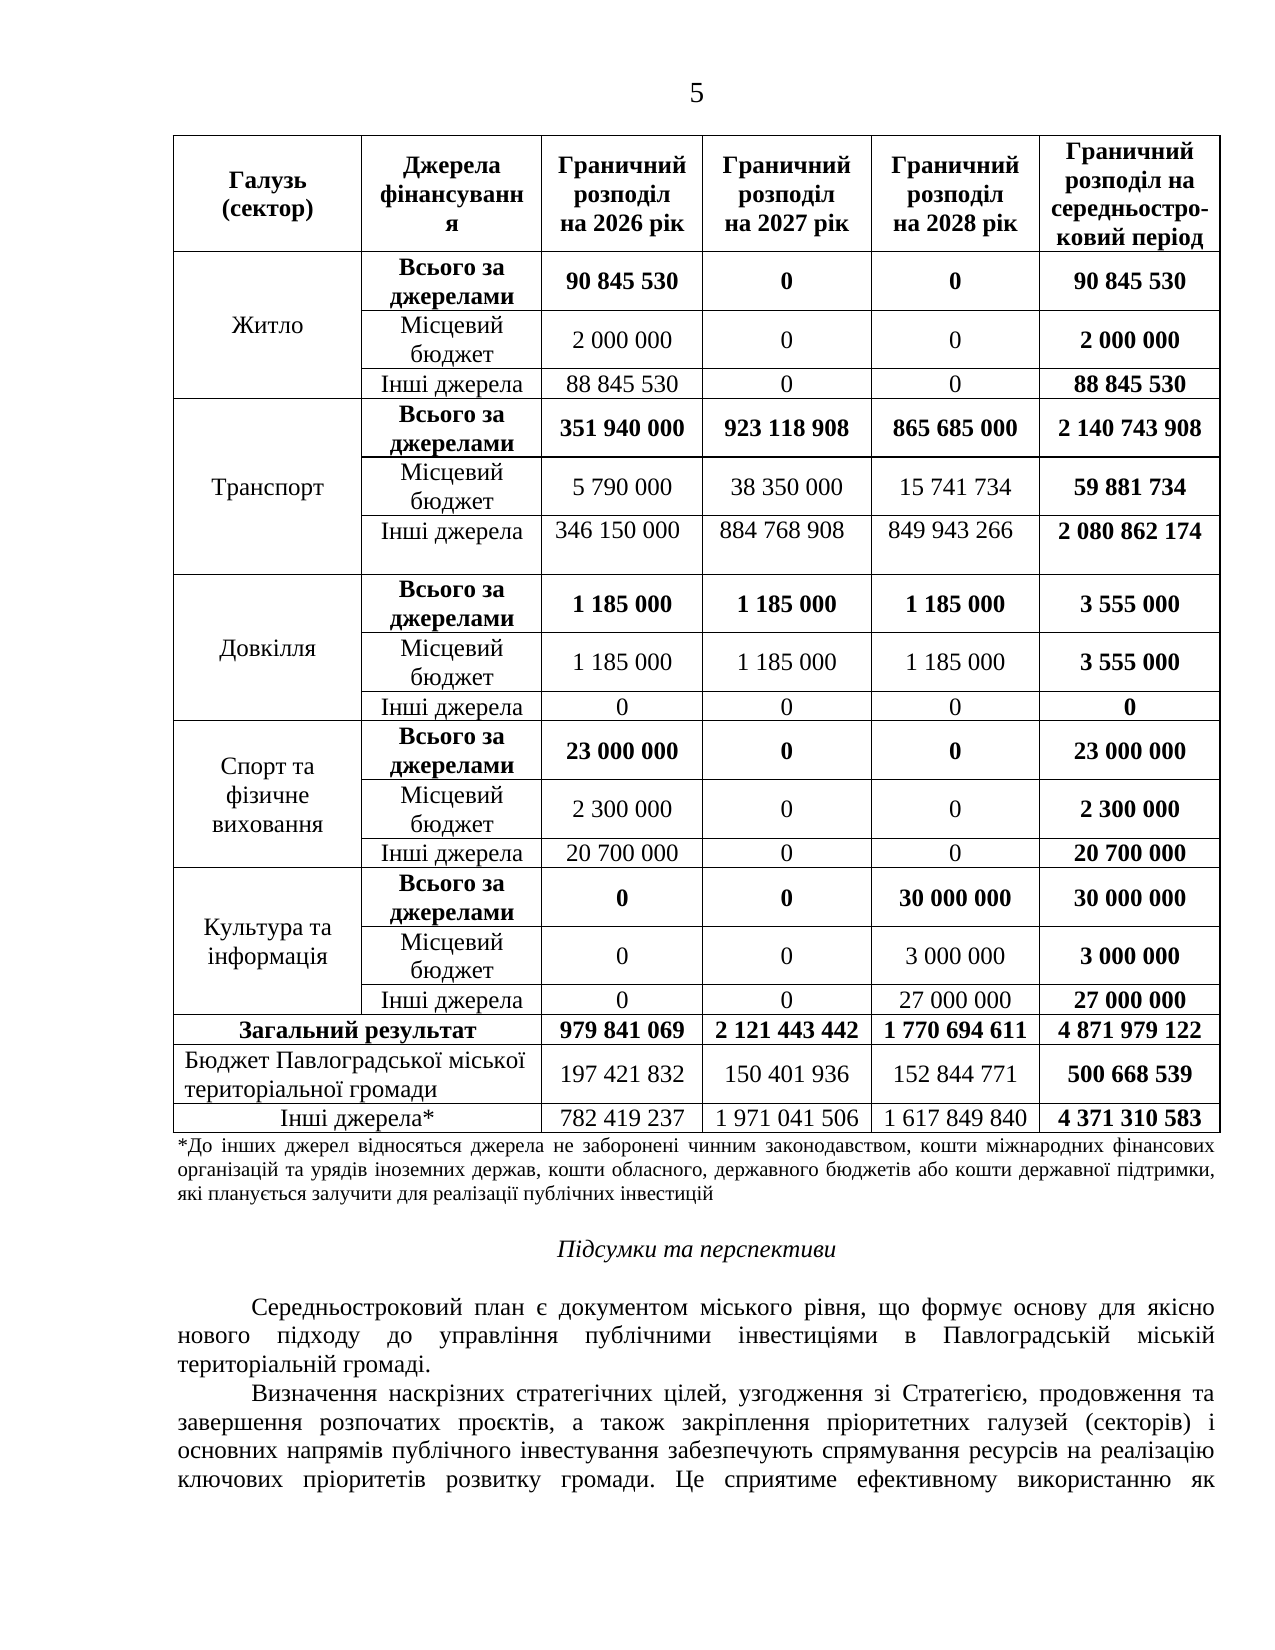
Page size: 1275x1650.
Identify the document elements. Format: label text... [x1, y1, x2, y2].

table_cell 351 940 000 [542, 399, 702, 456]
table_cell 0 [1040, 692, 1219, 720]
table_cell 59 881 734 [1040, 458, 1219, 515]
table_cell 782 419 237 [542, 1104, 702, 1132]
table_cell 2 080 862 174 [1040, 516, 1219, 573]
table_cell 3 555 000 [1040, 633, 1219, 691]
table_cell 0 [703, 868, 871, 926]
table_cell 0 [872, 721, 1039, 779]
table_cell Транспорт [174, 399, 361, 573]
table_cell 2 300 000 [542, 780, 702, 837]
table_cell 1 971 041 506 [703, 1104, 871, 1132]
table_cell 152 844 771 [872, 1045, 1039, 1102]
table_cell Житло [174, 252, 361, 398]
table_cell 0 [872, 780, 1039, 837]
table_cell 38 350 000 [703, 458, 871, 515]
table_cell Спорт та фізичне виховання [174, 721, 361, 867]
table_cell 15 741 734 [872, 458, 1039, 515]
table_cell 865 685 000 [872, 399, 1039, 456]
table_cell 0 [703, 369, 871, 398]
table_cell 1 185 000 [872, 575, 1039, 632]
table_cell 30 000 000 [1040, 868, 1219, 926]
table_cell 20 700 000 [542, 839, 702, 867]
text *До інших джерел відносяться джерела не заборонені чинним законодавством, кошти міжнародних фінансових організацій та урядів іноземних держав, кошти обласного, державного бюджетів або кошти державної підтримки, які планується залучити для реалізації публічних інвестицій [177, 1133, 1216, 1205]
table_cell Місцевий бюджет [362, 311, 541, 368]
table_cell 0 [872, 839, 1039, 867]
table_cell 1 185 000 [872, 633, 1039, 691]
table_cell 500 668 539 [1040, 1045, 1219, 1102]
table_cell Місцевий бюджет [362, 458, 541, 515]
table_cell 3 000 000 [872, 927, 1039, 984]
table_cell Граничний розподіл на 2028 рік [872, 136, 1039, 251]
table_cell 923 118 908 [703, 399, 871, 456]
table_cell 4 871 979 122 [1040, 1015, 1219, 1044]
table_cell 90 845 530 [1040, 252, 1219, 309]
table_cell 0 [703, 927, 871, 984]
table_cell Довкілля [174, 575, 361, 720]
table_cell Інші джерела* [174, 1104, 541, 1132]
table_cell 1 185 000 [703, 633, 871, 691]
table_cell Всього за джерелами [362, 575, 541, 632]
table_cell 197 421 832 [542, 1045, 702, 1102]
table_cell Джерела фінансування [362, 136, 541, 251]
table_cell Бюджет Павлоградської міської територіальної громади [174, 1045, 541, 1102]
table_cell 2 000 000 [1040, 311, 1219, 368]
table_cell 27 000 000 [872, 985, 1039, 1014]
table_cell Інші джерела [362, 369, 541, 398]
table_cell 979 841 069 [542, 1015, 702, 1044]
text Середньостроковий план є документом міського рівня, що формує основу для якісно нового підходу до управління публічними інвестиціями в Павлоградській міській територіальній громаді. [177, 1292, 1216, 1378]
table_cell Галузь (сектор) [174, 136, 361, 251]
table_cell 150 401 936 [703, 1045, 871, 1102]
table_cell 1 617 849 840 [872, 1104, 1039, 1132]
table_cell 0 [703, 252, 871, 309]
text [177, 1378, 1216, 1493]
table_cell 0 [703, 721, 871, 779]
table_cell 4 371 310 583 [1040, 1104, 1219, 1132]
table_cell 1 770 694 611 [872, 1015, 1039, 1044]
table_cell 27 000 000 [1040, 985, 1219, 1014]
table_cell 5 790 000 [542, 458, 702, 515]
table_cell Інші джерела [362, 839, 541, 867]
table_cell 20 700 000 [1040, 839, 1219, 867]
table_cell 1 185 000 [542, 575, 702, 632]
table_cell 0 [542, 868, 702, 926]
table_cell Граничний розподіл на 2026 рік [542, 136, 702, 251]
table_cell 3 555 000 [1040, 575, 1219, 632]
table_cell Місцевий бюджет [362, 633, 541, 691]
text Підсумки та перспективи [177, 1234, 1216, 1263]
table_cell Всього за джерелами [362, 868, 541, 926]
table_cell Інші джерела [362, 692, 541, 720]
table_cell Місцевий бюджет [362, 780, 541, 837]
table_cell Граничний розподіл на середньостро-ковий період [1040, 136, 1219, 251]
table_cell Всього за джерелами [362, 252, 541, 309]
table_cell 2 121 443 442 [703, 1015, 871, 1044]
table_cell Всього за джерелами [362, 399, 541, 456]
table_cell 30 000 000 [872, 868, 1039, 926]
table_cell 1 185 000 [703, 575, 871, 632]
table_cell 2 300 000 [1040, 780, 1219, 837]
table_cell 23 000 000 [542, 721, 702, 779]
table_cell 0 [703, 780, 871, 837]
table_cell 0 [542, 927, 702, 984]
table_cell 0 [872, 692, 1039, 720]
table_cell 0 [703, 311, 871, 368]
table_cell 1 185 000 [542, 633, 702, 691]
table_cell 0 [542, 985, 702, 1014]
table_cell 2 140 743 908 [1040, 399, 1219, 456]
table_cell Граничний розподіл на 2027 рік [703, 136, 871, 251]
table_cell 849 943 266 [872, 516, 1039, 573]
table_cell 88 845 530 [1040, 369, 1219, 398]
table_cell 2 000 000 [542, 311, 702, 368]
table_cell 3 000 000 [1040, 927, 1219, 984]
table_cell Місцевий бюджет [362, 927, 541, 984]
table_cell Інші джерела [362, 516, 541, 573]
table_cell Інші джерела [362, 985, 541, 1014]
table_cell Всього за джерелами [362, 721, 541, 779]
table_cell 0 [872, 369, 1039, 398]
table_cell 0 [703, 692, 871, 720]
table_cell 0 [872, 252, 1039, 309]
table_cell 0 [703, 839, 871, 867]
table_cell 23 000 000 [1040, 721, 1219, 779]
table_cell 88 845 530 [542, 369, 702, 398]
table_cell 0 [872, 311, 1039, 368]
table_cell 90 845 530 [542, 252, 702, 309]
table_cell Загальний результат [174, 1015, 541, 1044]
table_cell 884 768 908 [703, 516, 871, 573]
table_cell 0 [542, 692, 702, 720]
table_cell 0 [703, 985, 871, 1014]
table_cell 346 150 000 [542, 516, 702, 573]
table_cell Культура та інформація [174, 868, 361, 1014]
